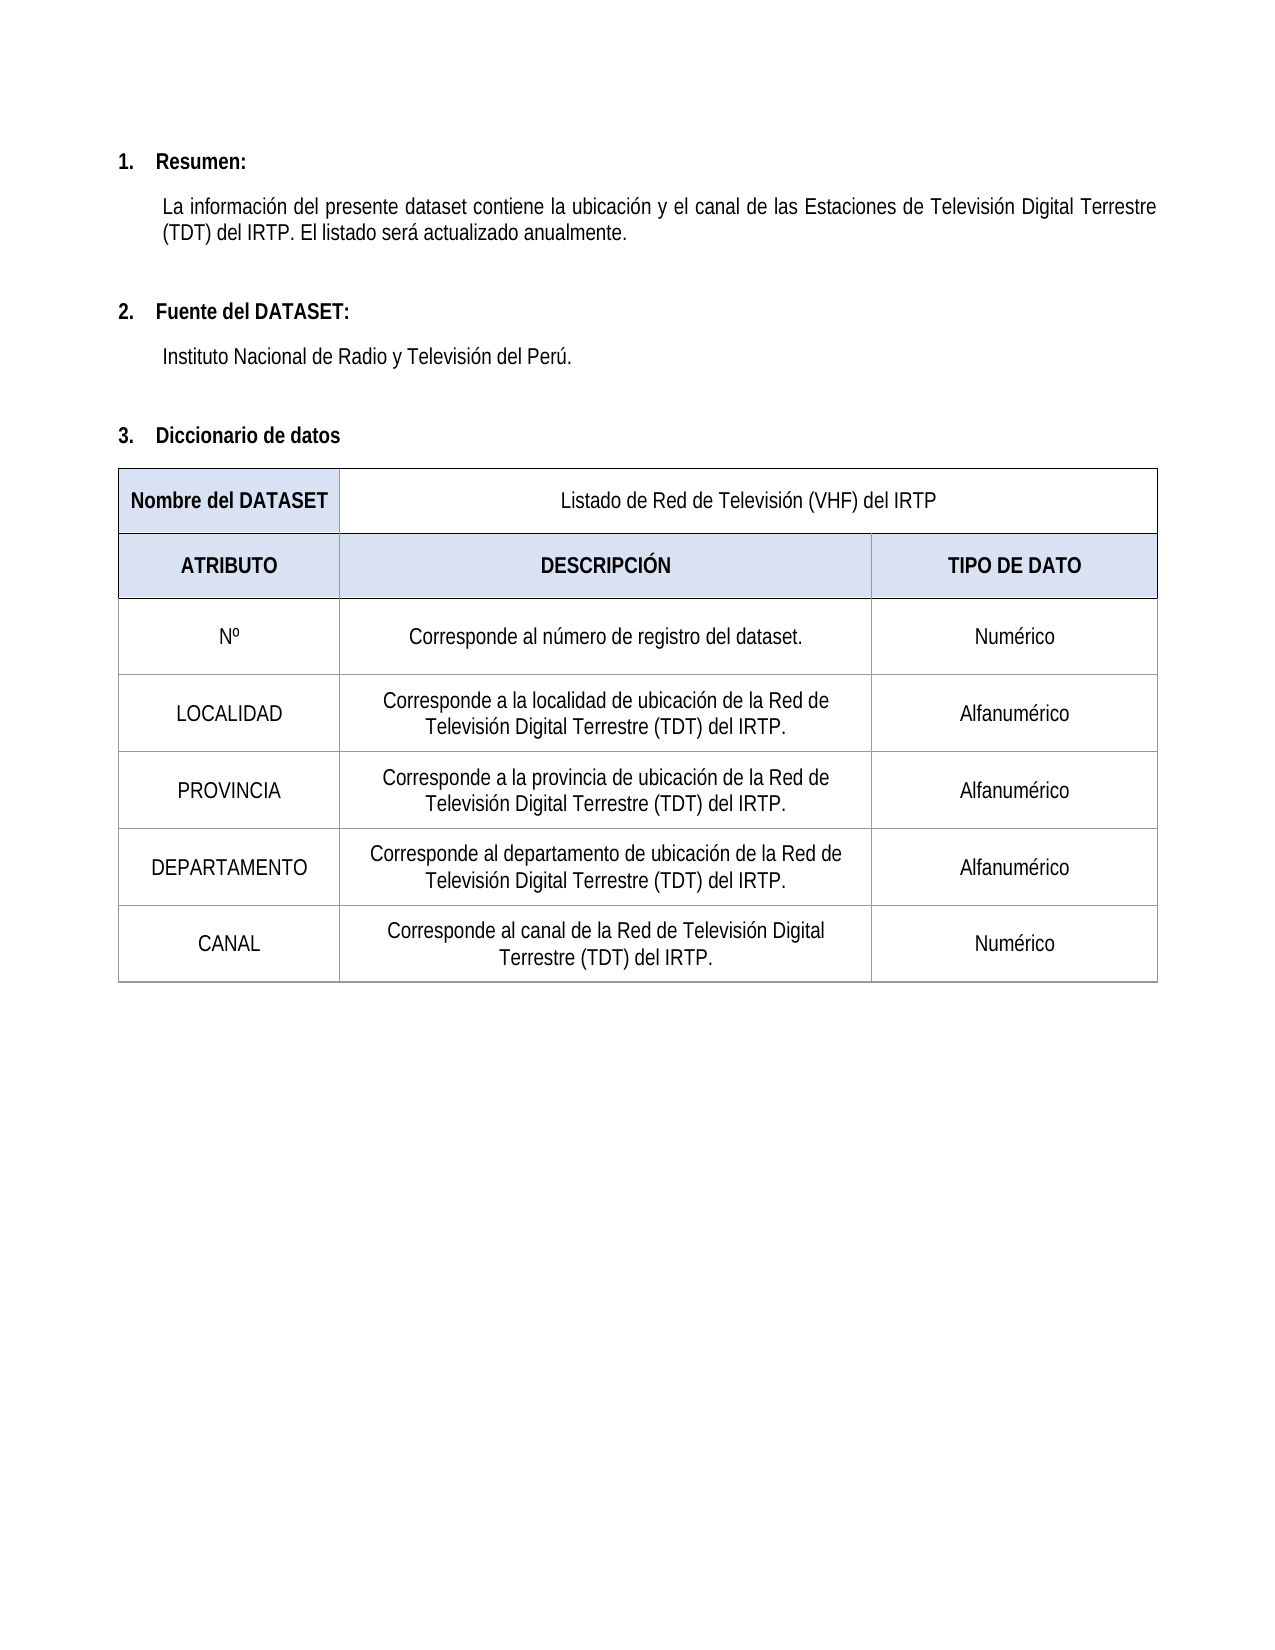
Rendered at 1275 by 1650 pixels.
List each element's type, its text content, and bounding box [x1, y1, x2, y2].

table_cell CANAL [119, 906, 339, 981]
table_cell LOCALIDAD [119, 675, 339, 751]
table_cell PROVINCIA [119, 752, 339, 828]
table_cell DESCRIPCIÓN [340, 534, 871, 597]
table_cell Alfanumérico [872, 829, 1157, 904]
text La información del presente dataset contiene la ubicación y el canal de las Estaciones de Televisión Digital Terrestre (TDT) del IRTP. El listado será actualizado anualmente. [162, 193, 1157, 246]
table_cell Corresponde al canal de la Red de Televisión Digital Terrestre (TDT) del IRTP. [340, 906, 871, 981]
table_cell Corresponde a la provincia de ubicación de la Red de Televisión Digital Terrestre (TDT) del IRTP. [340, 752, 871, 828]
table_cell Numérico [872, 599, 1157, 674]
list Fuente del DATASET: [118, 298, 1157, 324]
text Instituto Nacional de Radio y Televisión del Perú. [162, 343, 1157, 370]
list Resumen: [118, 148, 1157, 174]
table_cell Corresponde a la localidad de ubicación de la Red de Televisión Digital Terrestre (TDT) del IRTP. [340, 675, 871, 751]
table_cell ATRIBUTO [119, 534, 339, 597]
table_cell DEPARTAMENTO [119, 829, 339, 904]
table_cell TIPO DE DATO [872, 534, 1157, 597]
table_cell Alfanumérico [872, 752, 1157, 828]
table_cell Corresponde al número de registro del dataset. [340, 599, 871, 674]
table_cell Alfanumérico [872, 675, 1157, 751]
table_header Listado de Red de Televisión (VHF) del IRTP [340, 469, 1157, 532]
table_cell Numérico [872, 906, 1157, 981]
table_cell Nº [119, 599, 339, 674]
list Diccionario de datos [118, 422, 1157, 449]
table_cell Corresponde al departamento de ubicación de la Red de Televisión Digital Terrestre (TDT) del IRTP. [340, 829, 871, 904]
table_header Nombre del DATASET [119, 469, 339, 532]
